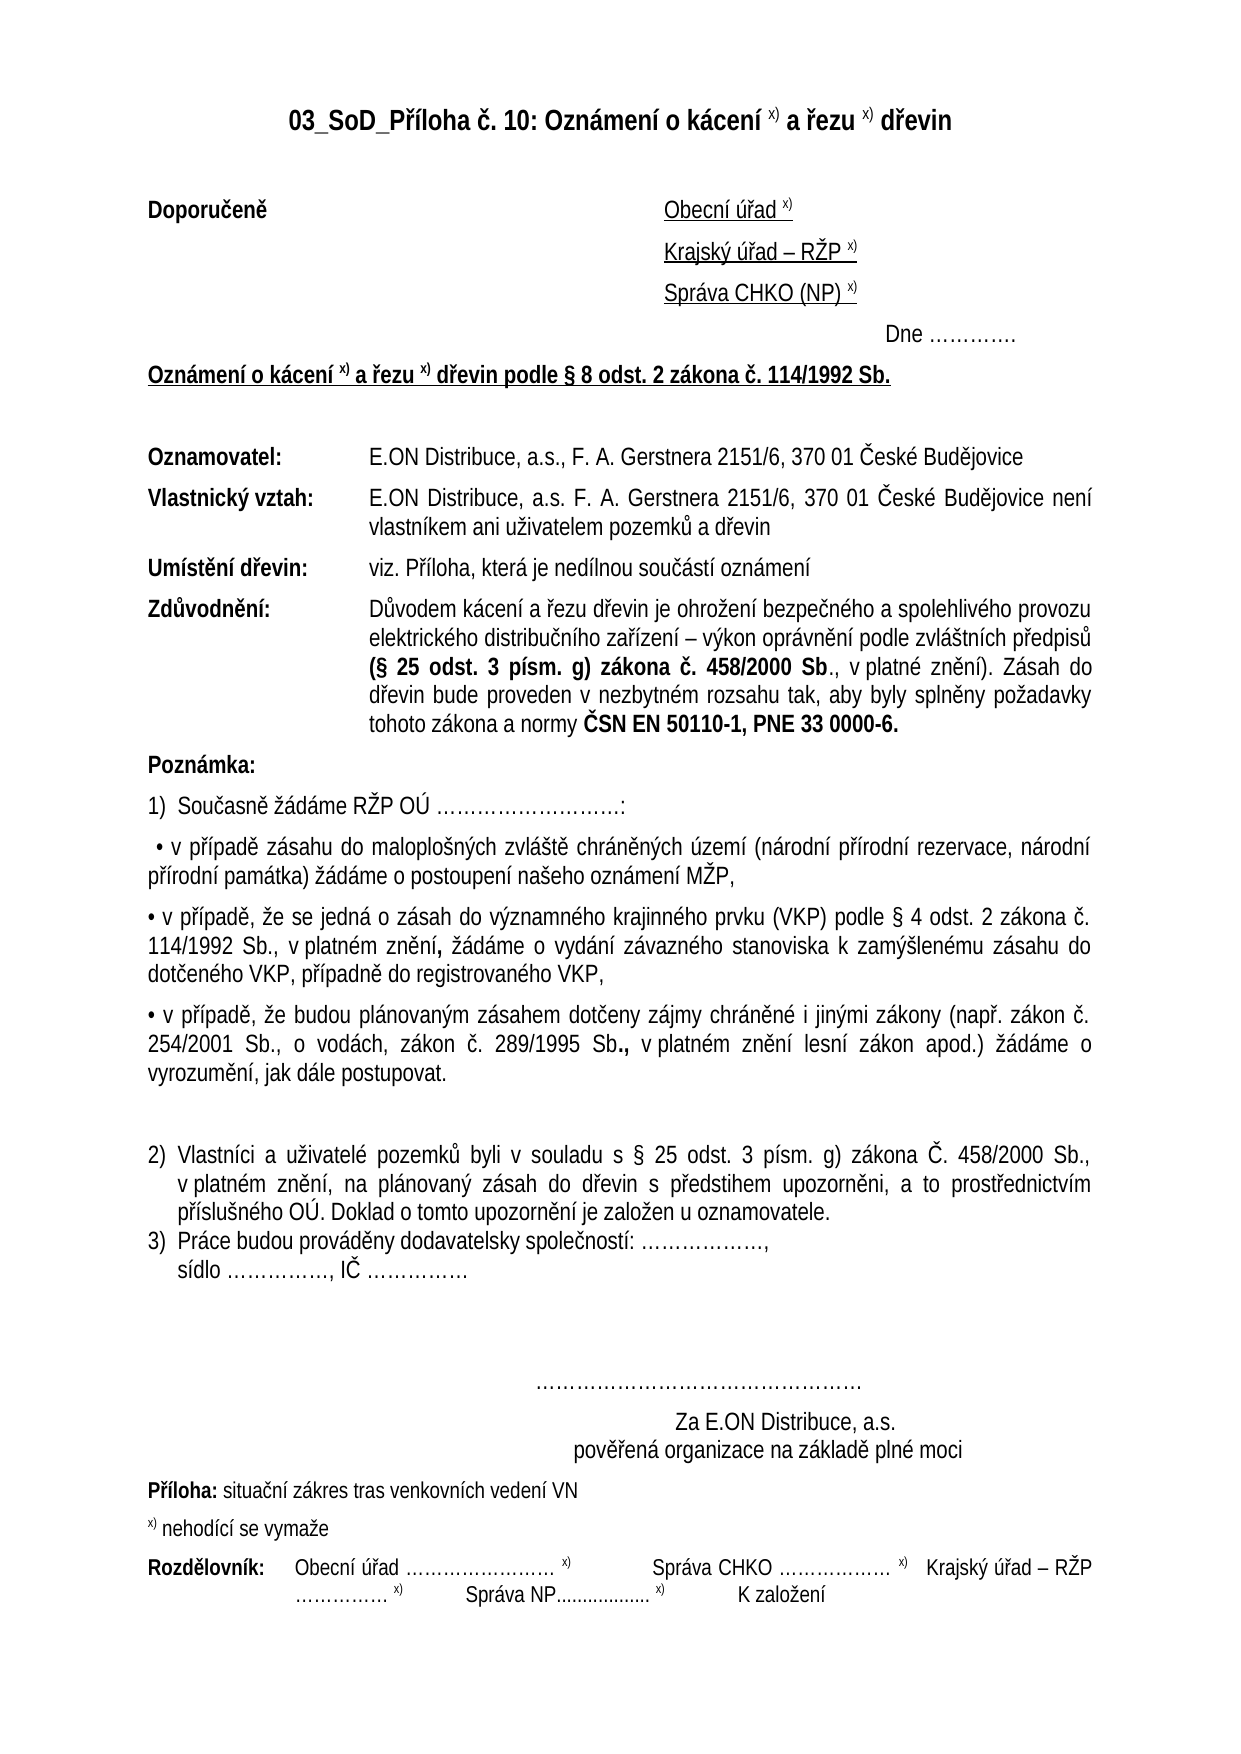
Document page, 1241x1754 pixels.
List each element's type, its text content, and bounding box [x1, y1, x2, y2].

text Správa CHKO (NP) x) [148, 278, 1093, 306]
text Za E.ON Distribuce, a.s. pověřená organizace na základě plné moci [148, 1407, 1093, 1464]
list sídlo ……………, IČ …………… [177, 1255, 1093, 1283]
text • v případě zásahu do maloplošných zvláště chráněných území (národní přírodní rezervace, národní přírodní památka) žádáme o postoupení našeho oznámení MŽP, [148, 832, 1093, 889]
text 03_SoD_Příloha č. 10: Oznámení o kácení x) a řezu x) dřevin [148, 103, 1093, 137]
text Umístění dřevin: viz. Příloha, která je nedílnou součástí oznámení [148, 553, 1093, 582]
list Práce budou prováděny dodavatelsky společností: ………………, [148, 1226, 1093, 1255]
text x) nehodící se vymaže [148, 1515, 1093, 1542]
list Vlastníci a uživatelé pozemků byli v souladu s § 25 odst. 3 písm. g) zákona Č. 458/2000 Sb., v platném znění, na plánovaný zásah do dřevin s předstihem upozorněni, a to prostřednictvím příslušného OÚ. Doklad o tomto upozornění je založen u oznamovatele. [148, 1140, 1093, 1226]
text Doporučeně Obecní úřad x) [148, 195, 1093, 224]
text • v případě, že se jedná o zásah do významného krajinného prvku (VKP) podle § 4 odst. 2 zákona č. 114/1992 Sb., v platném znění, žádáme o vydání závazného stanoviska k zamýšlenému zásahu do dotčeného VKP, případně do registrovaného VKP, [148, 902, 1093, 988]
text Příloha: situační zákres tras venkovních vedení VN [148, 1477, 1093, 1503]
text Poznámka: [148, 750, 1093, 779]
text Oznámení o kácení x) a řezu x) dřevin podle § 8 odst. 2 zákona č. 114/1992 Sb. [148, 360, 1093, 388]
text Krajský úřad – RŽP x) [148, 236, 1093, 265]
text Dne …………. [148, 319, 1093, 347]
text Oznamovatel: E.ON Distribuce, a.s., F. A. Gerstnera 2151/6, 370 01 České Budějovice [148, 442, 1093, 471]
text Zdůvodnění: Důvodem kácení a řezu dřevin je ohrožení bezpečného a spolehlivého provozu elektrického distribučního zařízení – výkon oprávnění podle zvláštních předpisů (§ 25 odst. 3 písm. g) zákona č. 458/2000 Sb., v platné znění). Zásah do dřevin bude proveden v nezbytném rozsahu tak, aby byly splněny požadavky tohoto zákona a normy ČSN EN 50110-1, PNE 33 0000-6. [148, 594, 1093, 737]
text Vlastnický vztah: E.ON Distribuce, a.s. F. A. Gerstnera 2151/6, 370 01 České Budějovice není vlastníkem ani uživatelem pozemků a dřevin [148, 483, 1093, 541]
text • v případě, že budou plánovaným zásahem dotčeny zájmy chráněné i jinými zákony (např. zákon č. 254/2001 Sb., o vodách, zákon č. 289/1995 Sb., v platném znění lesní zákon apod.) žádáme o vyrozumění, jak dále postupovat. [148, 1001, 1093, 1086]
text ………………………………………… [148, 1337, 1093, 1394]
list Současně žádáme RŽP OÚ ………………………: [148, 791, 1093, 820]
text Rozdělovník: Obecní úřad …………………… x) Správa CHKO ……………… x) Krajský úřad – RŽP …………… x) Správa NP.................. x) K založení [148, 1554, 1093, 1607]
